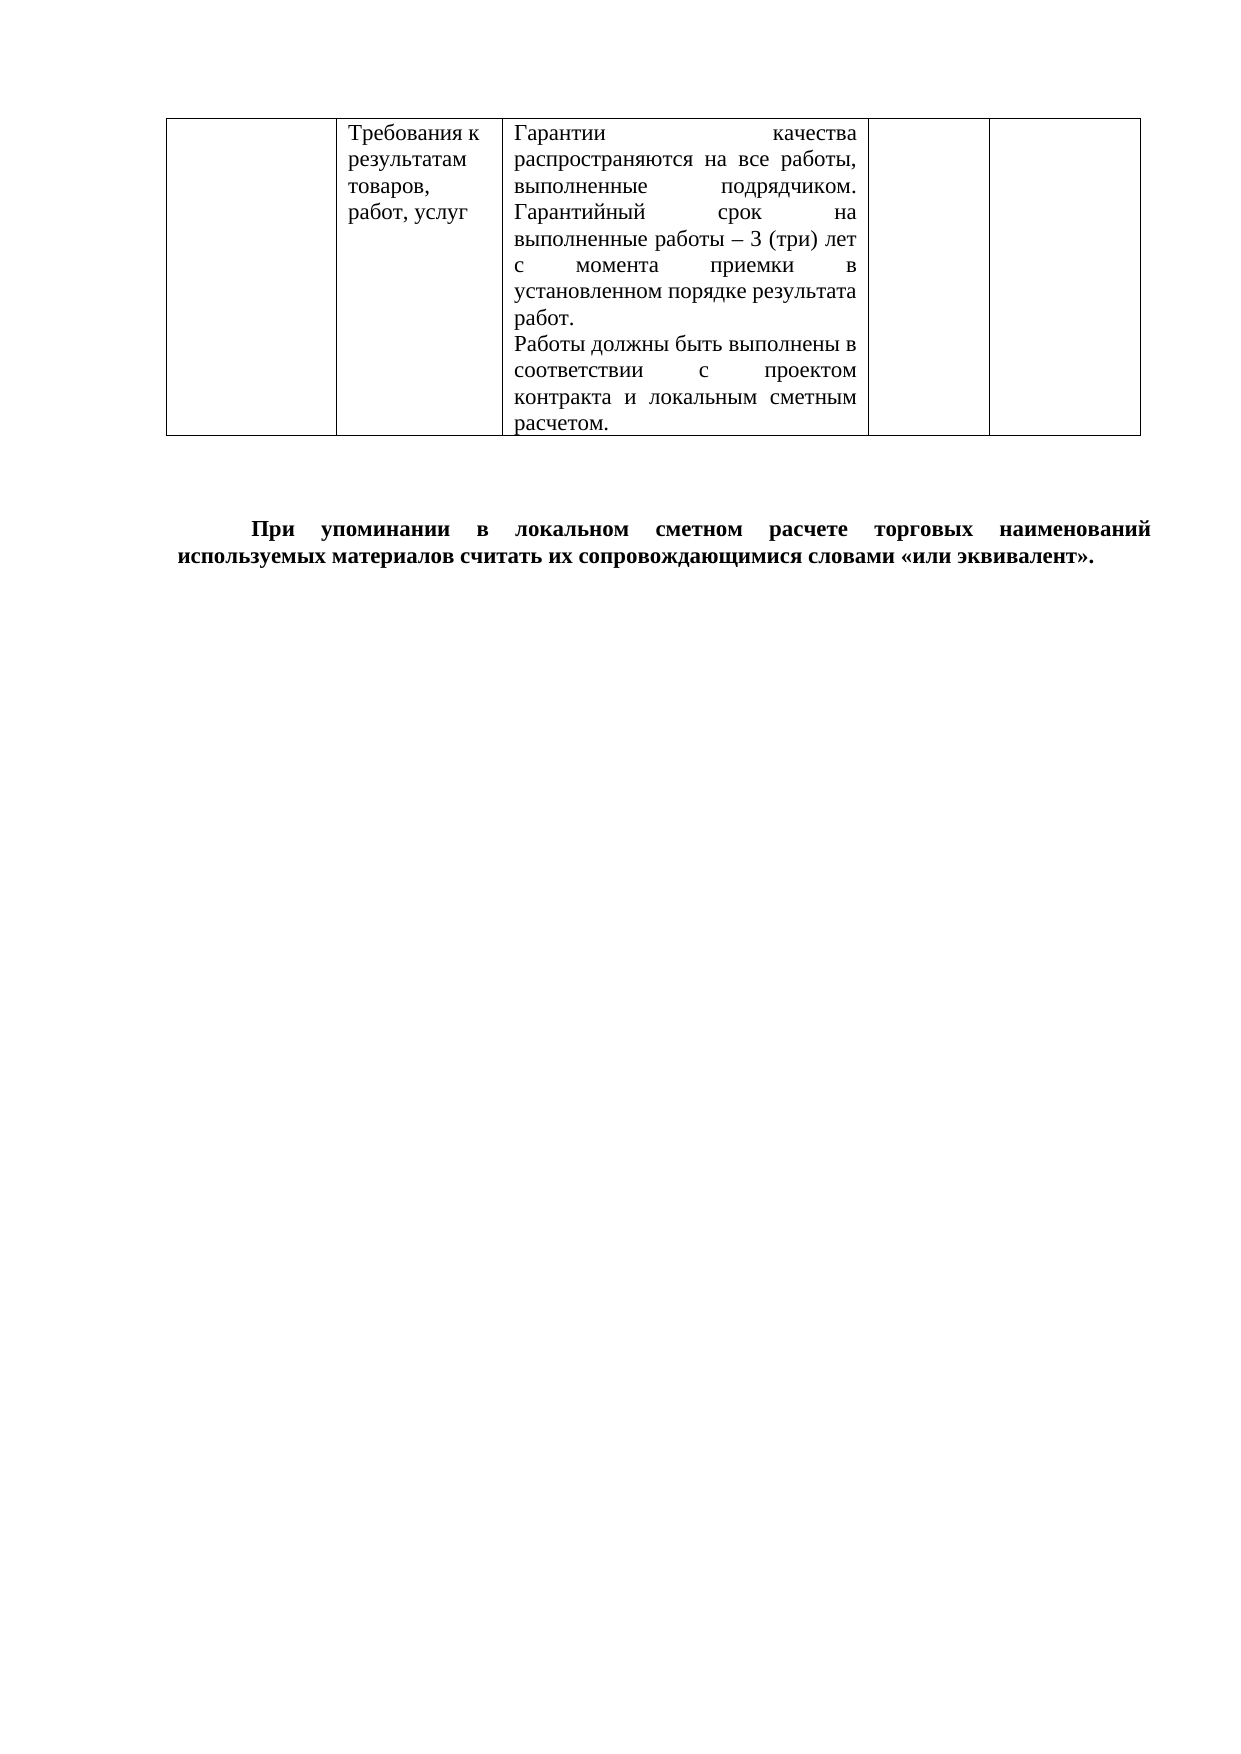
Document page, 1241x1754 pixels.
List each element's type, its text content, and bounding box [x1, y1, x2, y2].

text При упоминании в локальном сметном расчете торговых наименований используемых материалов считать их сопровождающимися словами «или эквивалент». [177, 516, 1152, 568]
table_cell Гарантии качества распространяются на все работы, выполненные подрядчиком. Гарантийный срок на выполненные работы – 3 (три) лет с момента приемки в установленном порядке результата работ. Работы должны быть выполнены в соответствии с проектом контракта и локальным сметным расчетом. [503, 119, 868, 435]
table_cell Требования к результатам товаров, работ, услуг [337, 119, 502, 435]
